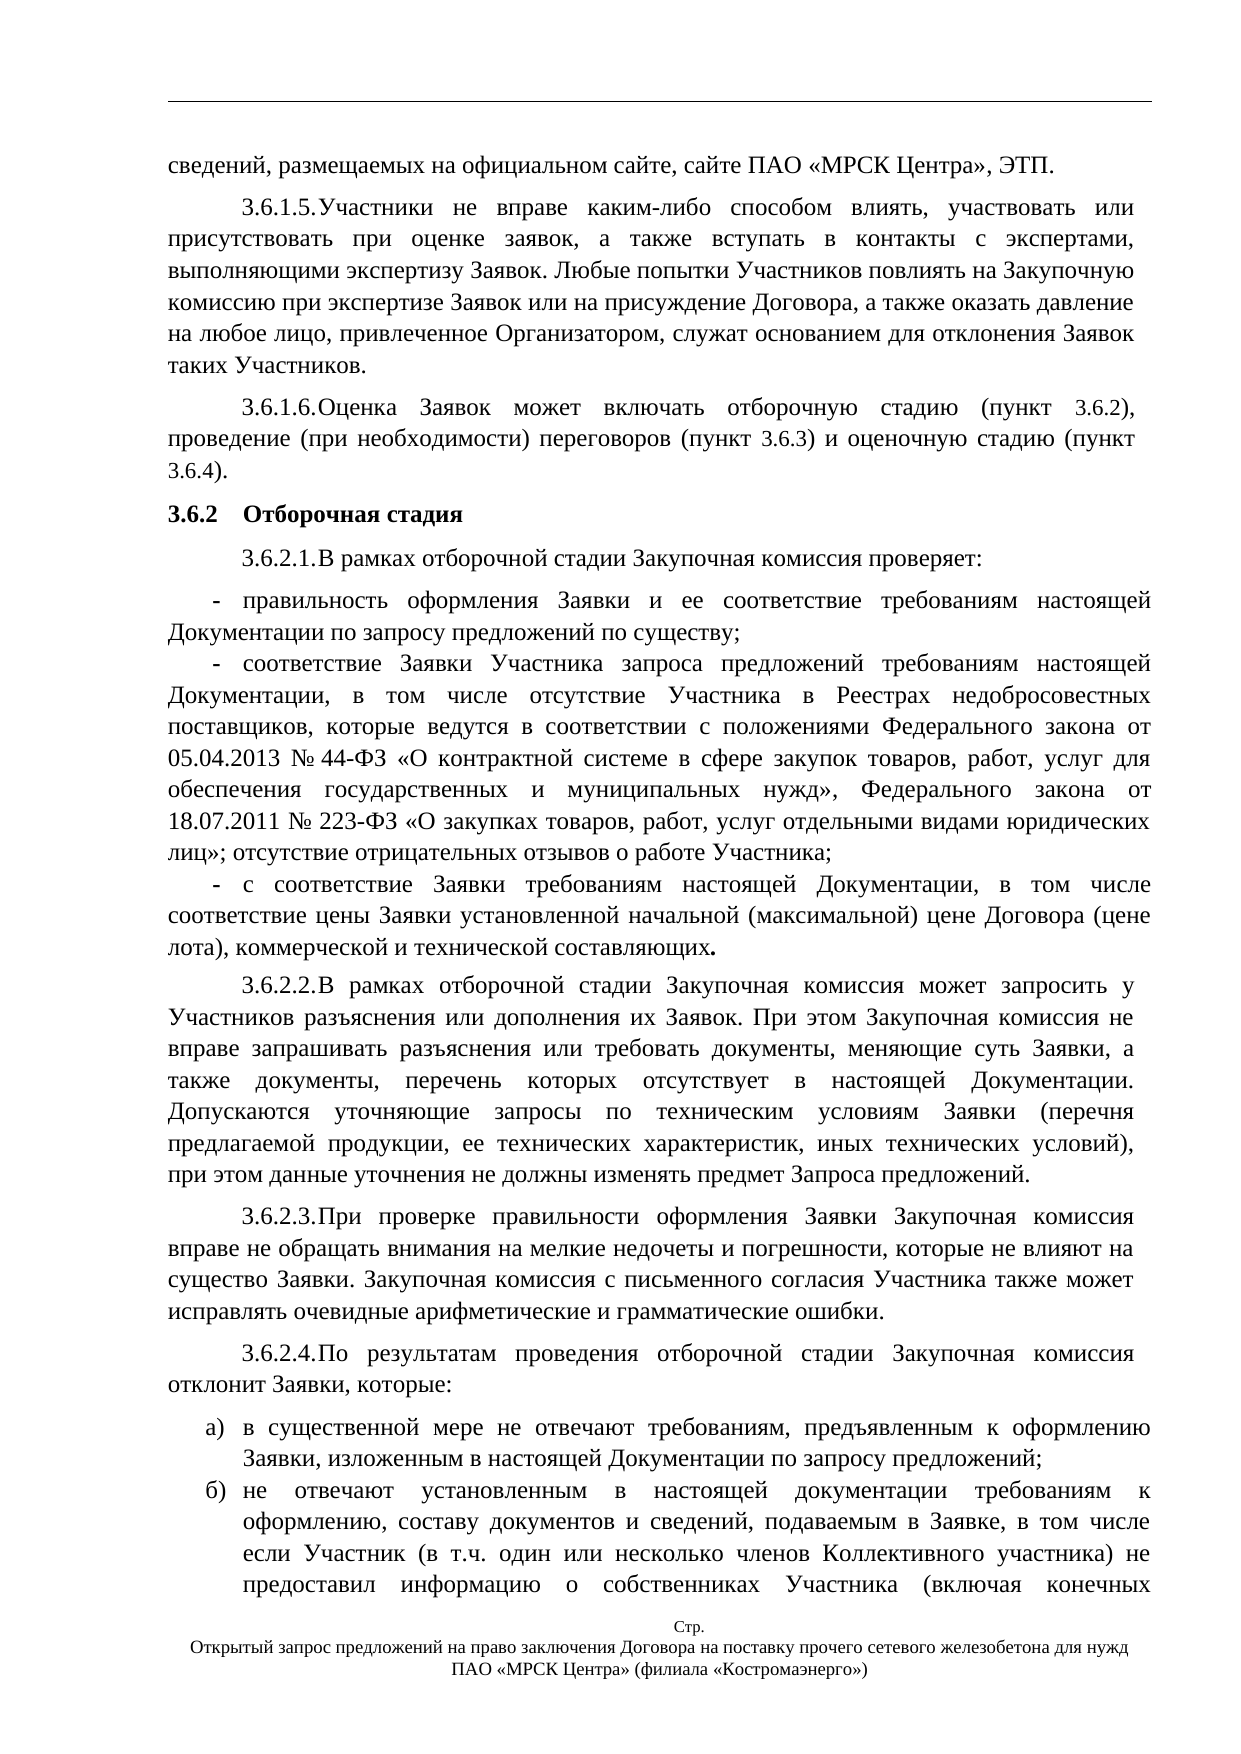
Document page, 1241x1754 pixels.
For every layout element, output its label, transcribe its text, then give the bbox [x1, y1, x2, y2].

list с соответствие Заявки требованиям настоящей Документации, в том числе соответствие цены Заявки установленной начальной (максимальной) цене Договора (цене лота), коммерческой и технической составляющих. [168, 869, 1152, 961]
list Оценка Заявок может включать отборочную стадию (пункт 3.6.2), проведение (при необходимости) переговоров (пункт 3.6.3) и оценочную стадию (пункт 3.6.4). [168, 392, 1135, 484]
list В рамках отборочной стадии Закупочная комиссия может запросить у Участников разъяснения или дополнения их Заявок. При этом Закупочная комиссия не вправе запрашивать разъяснения или требовать документы, меняющие суть Заявки, а также документы, перечень которых отсутствует в настоящей Документации. Допускаются уточняющие запросы по техническим условиям Заявки (перечня предлагаемой продукции, ее технических характеристик, иных технических условий), при этом данные уточнения не должны изменять предмет Запроса предложений. [168, 970, 1135, 1188]
list правильность оформления Заявки и ее соответствие требованиям настоящей Документации по запросу предложений по существу; [168, 585, 1152, 645]
list Участники не вправе каким-либо способом влиять, участвовать или присутствовать при оценке заявок, а также вступать в контакты с экспертами, выполняющими экспертизу Заявок. Любые попытки Участников повлиять на Закупочную комиссию при экспертизе Заявок или на присуждение Договора, а также оказать давление на любое лицо, привлеченное Организатором, служат основанием для отклонения Заявок таких Участников. [168, 192, 1135, 378]
subtitle Отборочная стадия [168, 499, 1152, 528]
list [205, 1475, 1152, 1598]
list В рамках отборочной стадии Закупочная комиссия проверяет: [168, 543, 1135, 572]
list По результатам проведения отборочной стадии Закупочная комиссия отклонит Заявки, которые: [168, 1338, 1135, 1398]
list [168, 150, 1135, 179]
list При проверке правильности оформления Заявки Закупочная комиссия вправе не обращать внимания на мелкие недочеты и погрешности, которые не влияют на существо Заявки. Закупочная комиссия с письменного согласия Участника также может исправлять очевидные арифметические и грамматические ошибки. [168, 1201, 1135, 1325]
list в существенной мере не отвечают требованиям, предъявленным к оформлению Заявки, изложенным в настоящей Документации по запросу предложений; [205, 1412, 1152, 1472]
list соответствие Заявки Участника запроса предложений требованиям настоящей Документации, в том числе отсутствие Участника в Реестрах недобросовестных поставщиков, которые ведутся в соответствии с положениями Федерального закона от 05.04.2013 № 44-ФЗ «О контрактной системе в сфере закупок товаров, работ, услуг для обеспечения государственных и муниципальных нужд», Федерального закона от 18.07.2011 № 223-ФЗ «О закупках товаров, работ, услуг отдельными видами юридических лиц»; отсутствие отрицательных отзывов о работе Участника; [168, 648, 1152, 866]
